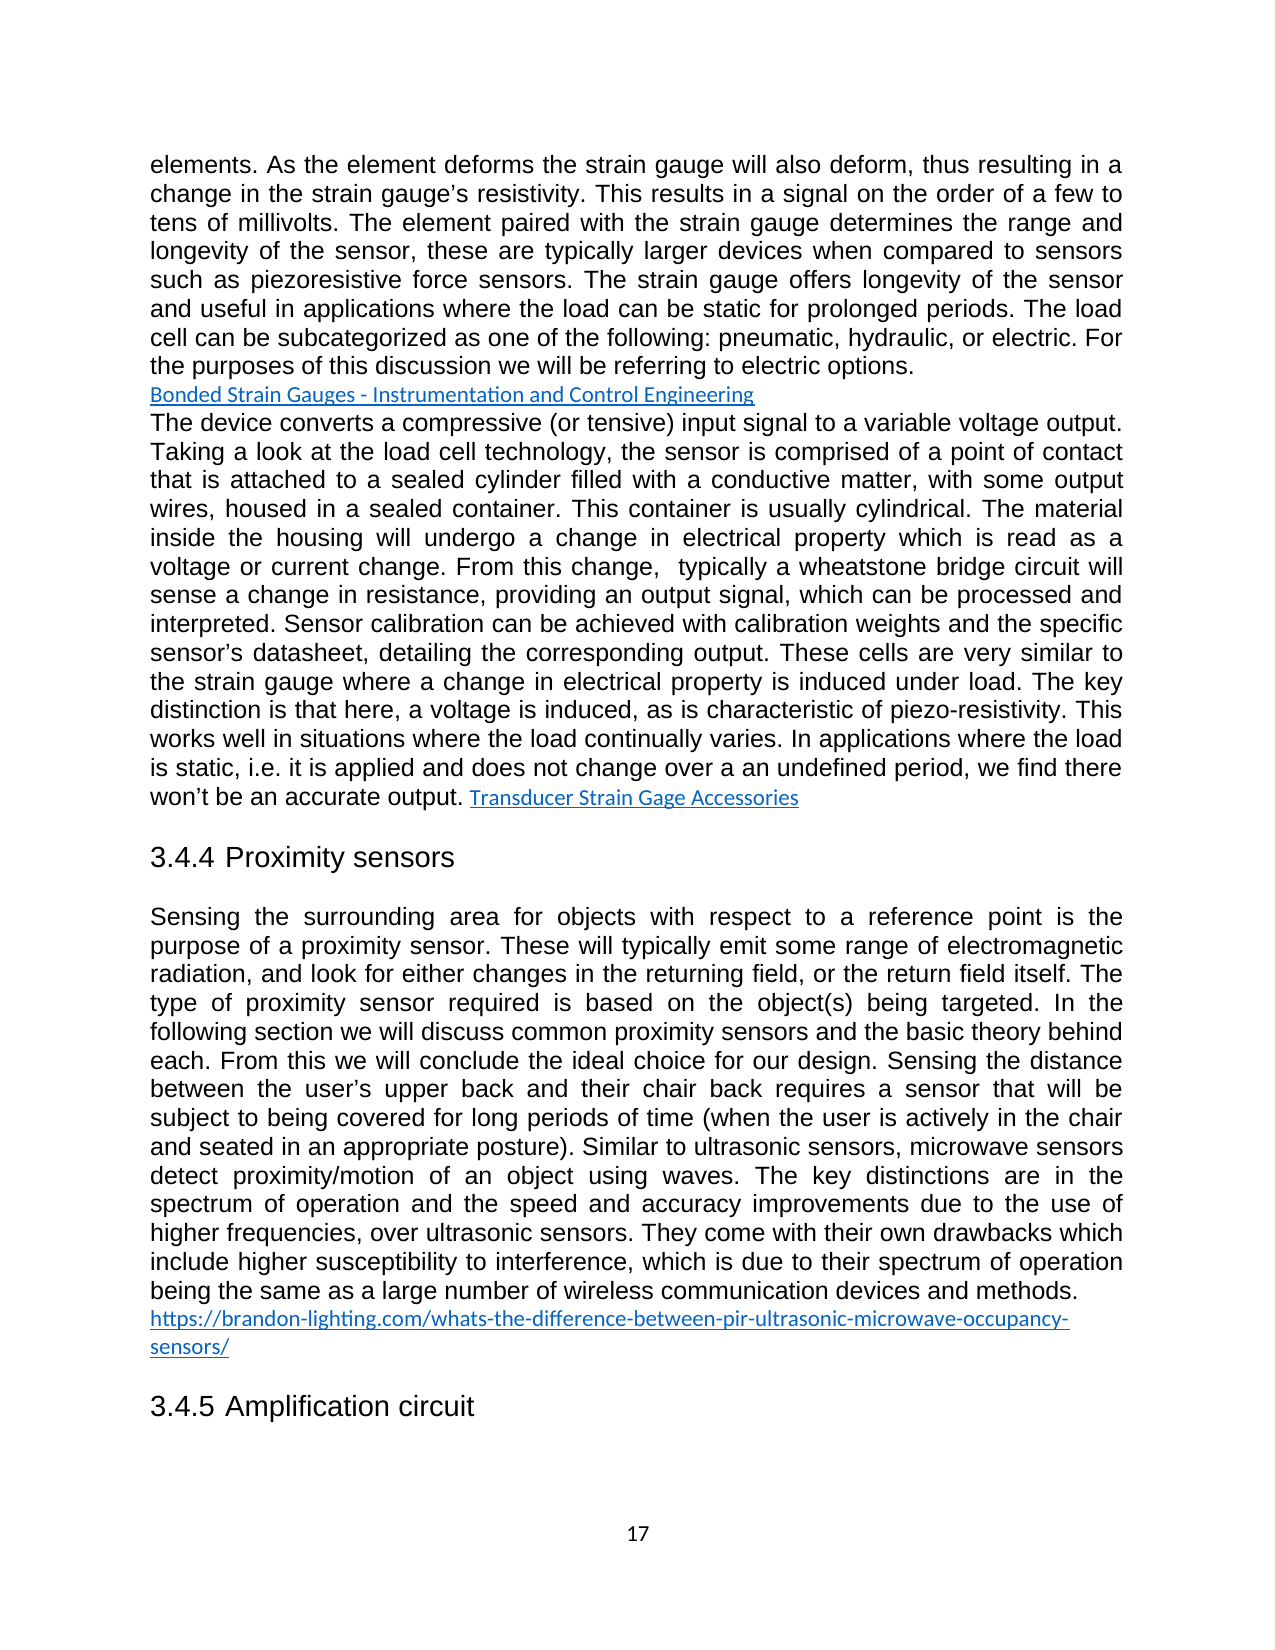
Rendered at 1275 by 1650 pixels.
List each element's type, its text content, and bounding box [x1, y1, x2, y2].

subtitle Proximity sensors [150, 840, 1125, 873]
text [150, 150, 1125, 380]
text The device converts a compressive (or tensive) input signal to a variable voltage output. Taking a look at the load cell technology, the sensor is comprised of a point of contact that is attached to a sealed cylinder filled with a conductive matter, with some output wires, housed in a sealed container. This container is usually cylindrical. The material inside the housing will undergo a change in electrical property which is read as a voltage or current change. From this change, typically a wheatstone bridge circuit will sense a change in resistance, providing an output signal, which can be processed and interpreted. Sensor calibration can be achieved with calibration weights and the specific sensor’s datasheet, detailing the corresponding output. These cells are very similar to the strain gauge where a change in electrical property is induced under load. The key distinction is that here, a voltage is induced, as is characteristic of piezo-resistivity. This works well in situations where the load continually varies. In applications where the load is static, i.e. it is applied and does not change over a an undefined period, we find there won’t be an accurate output. Transducer Strain Gage Accessories [150, 408, 1125, 811]
text Sensing the surrounding area for objects with respect to a reference point is the purpose of a proximity sensor. These will typically emit some range of electromagnetic radiation, and look for either changes in the returning field, or the return field itself. The type of proximity sensor required is based on the object(s) being targeted. In the following section we will discuss common proximity sensors and the basic theory behind each. From this we will conclude the ideal choice for our design. Sensing the distance between the user’s upper back and their chair back requires a sensor that will be subject to being covered for long periods of time (when the user is actively in the chair and seated in an appropriate posture). Similar to ultrasonic sensors, microwave sensors detect proximity/motion of an object using waves. The key distinctions are in the spectrum of operation and the speed and accuracy improvements due to the use of higher frequencies, over ultrasonic sensors. They come with their own drawbacks which include higher susceptibility to interference, which is due to their spectrum of operation being the same as a large number of wireless communication devices and methods. [150, 902, 1125, 1304]
subtitle Amplification circuit [150, 1389, 1125, 1423]
text Bonded Strain Gauges - Instrumentation and Control Engineering [150, 380, 1125, 408]
text https://brandon-lighting.com/whats-the-difference-between-pir-ultrasonic-microwave-occupancy-sensors/ [150, 1304, 1125, 1361]
